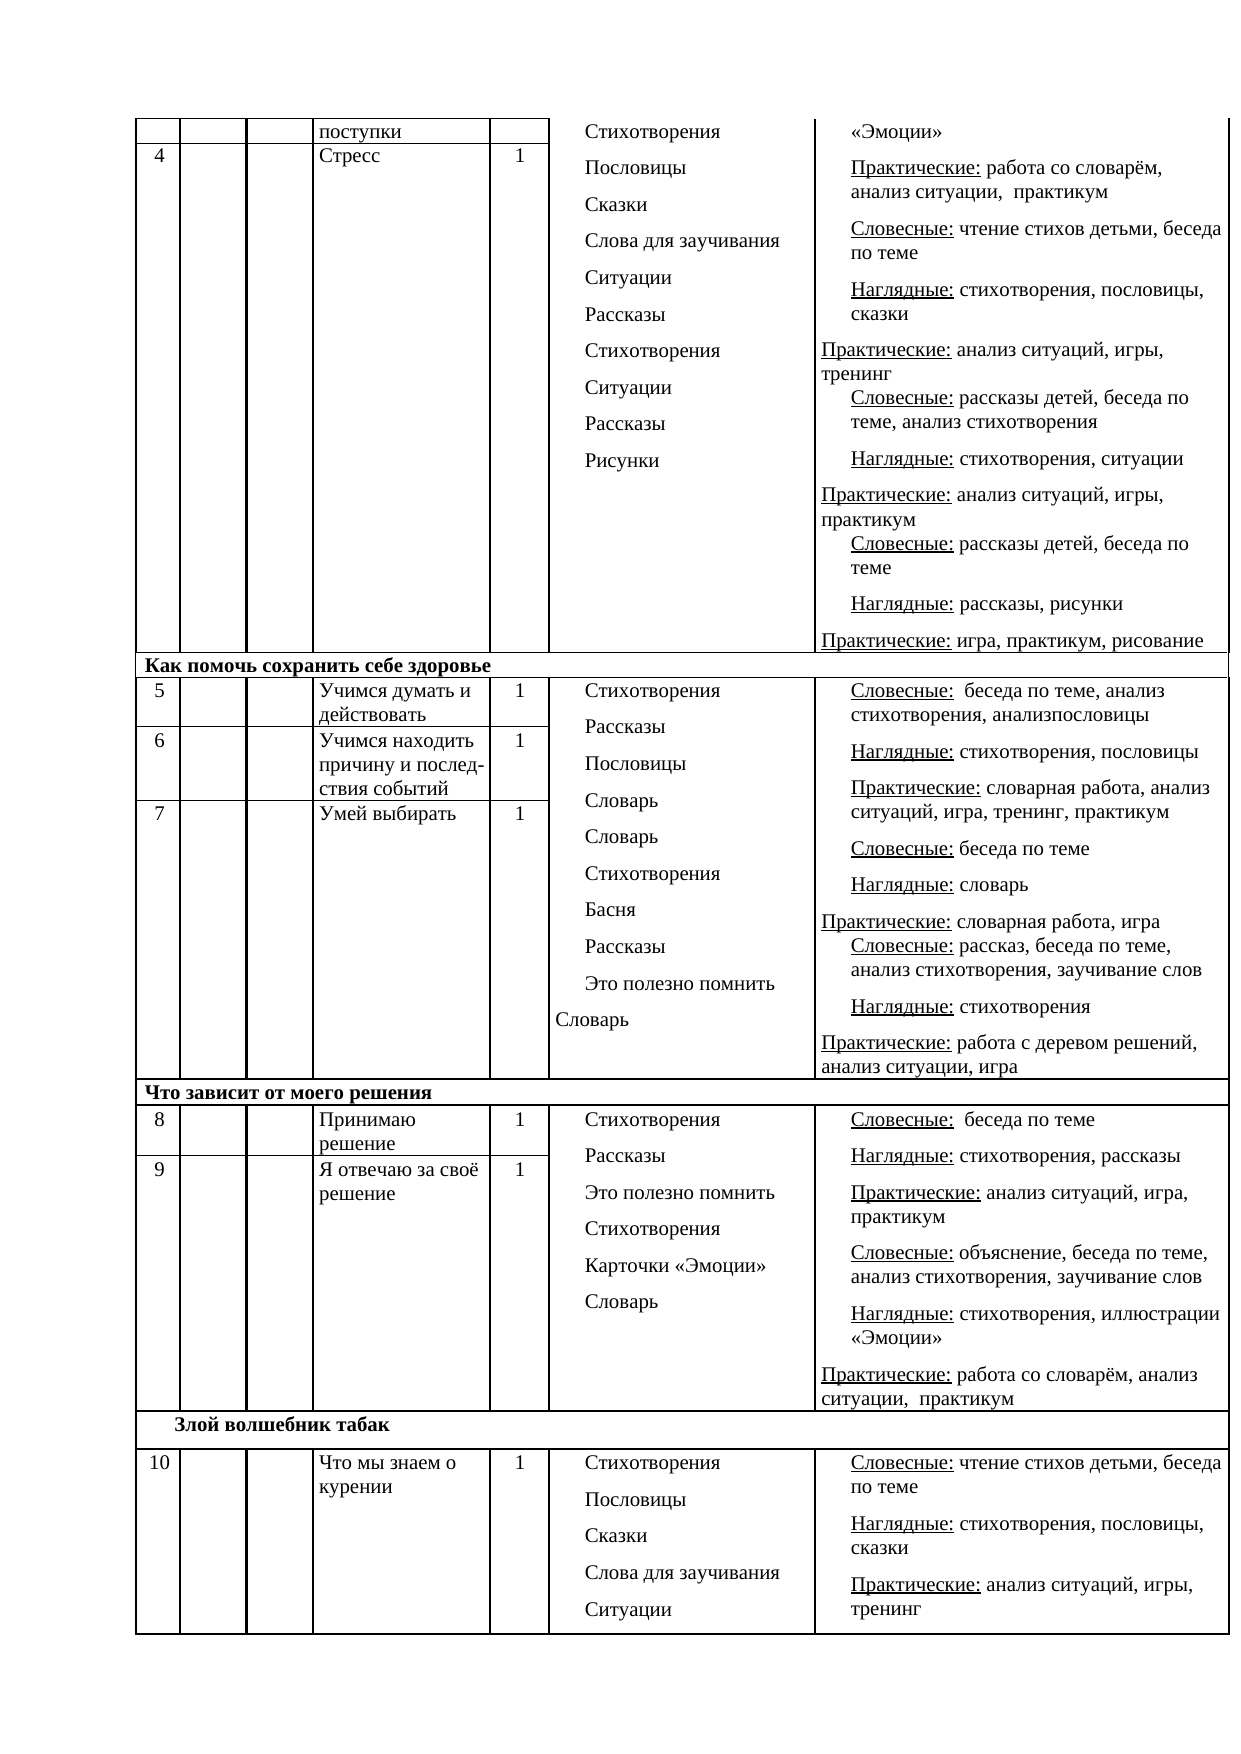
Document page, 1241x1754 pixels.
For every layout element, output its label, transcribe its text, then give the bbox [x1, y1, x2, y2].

table_cell 1 [491, 1106, 548, 1154]
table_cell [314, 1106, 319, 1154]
table_cell 10 [137, 1450, 179, 1633]
table_cell 1 [491, 1450, 548, 1633]
table_cell [248, 678, 312, 726]
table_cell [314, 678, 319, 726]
table_cell [181, 727, 245, 800]
table_cell 1 [491, 1156, 548, 1409]
table_cell Умей выбирать [314, 801, 489, 1078]
table_cell 5 [137, 678, 179, 726]
table_cell [248, 119, 312, 143]
table_cell Словесные: беседа по теме, анализ стихотворения, анализпословицы Наглядные: стихотворения, пословицы Практические: словарная работа, анализ ситуаций, игра, тренинг, практикум Словесные: беседа по теме Наглядные: словарь Практические: словарная работа, игра Словесные: рассказ, беседа по теме, анализ стихотворения, заучивание слов Наглядные: стихотворения Практические: работа с деревом решений, анализ ситуации, игра [816, 677, 1228, 1078]
table_cell Злой волшебник табак [137, 1412, 1228, 1448]
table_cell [314, 1450, 489, 1633]
table_cell Учимся находить причину и последствия событий [314, 727, 489, 800]
table_cell Словесные: беседа по теме Наглядные: стихотворения, рассказы Практические: анализ ситуаций, игра, практикум Словесные: объяснение, беседа по теме, анализ стихотворения, заучивание слов Наглядные: стихотворения, иллюстрации «Эмоции» Практические: работа со словарём, анализ ситуации, практикум [816, 1106, 1228, 1409]
table_cell [181, 1450, 245, 1633]
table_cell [816, 1450, 1228, 1633]
table_cell [248, 727, 312, 800]
table_cell [248, 1156, 312, 1409]
table_cell Стихотворения Рассказы Пословицы Словарь Словарь Стихотворения Басня Рассказы Это полезно помнить Словарь [550, 678, 814, 1078]
table_cell 7 [137, 801, 179, 1078]
table_cell [181, 678, 245, 726]
table_cell 8 [137, 1106, 179, 1154]
table_cell [181, 801, 245, 1078]
table_cell Стресс [314, 144, 489, 652]
table_cell 1 [491, 119, 548, 143]
table_cell Я отвечаю за своё решение [314, 1156, 489, 1409]
table_cell [181, 1106, 245, 1154]
table_cell 4 [137, 144, 179, 652]
table_cell Стихотворения Рассказы Это полезно помнить Стихотворения Карточки «Эмоции» Словарь [550, 1106, 814, 1409]
table_cell [181, 144, 245, 652]
table_cell [181, 119, 245, 143]
table_cell Как помочь сохранить себе здоровье [136, 652, 1228, 677]
table_cell [248, 1106, 312, 1154]
table_cell 9 [137, 1156, 179, 1409]
table_cell 1 [491, 144, 548, 652]
table_cell 1 [491, 678, 548, 726]
table_cell [248, 144, 312, 652]
table_cell [248, 1450, 312, 1633]
table_cell 3 [137, 119, 179, 143]
table_cell [181, 1156, 245, 1409]
table_cell Что зависит от моего решения [137, 1080, 1228, 1104]
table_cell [550, 1450, 814, 1633]
table_cell 1 [491, 801, 548, 1078]
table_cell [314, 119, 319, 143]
table_cell 1 [491, 727, 548, 800]
table_cell 6 [137, 727, 179, 800]
table_cell [248, 801, 312, 1078]
